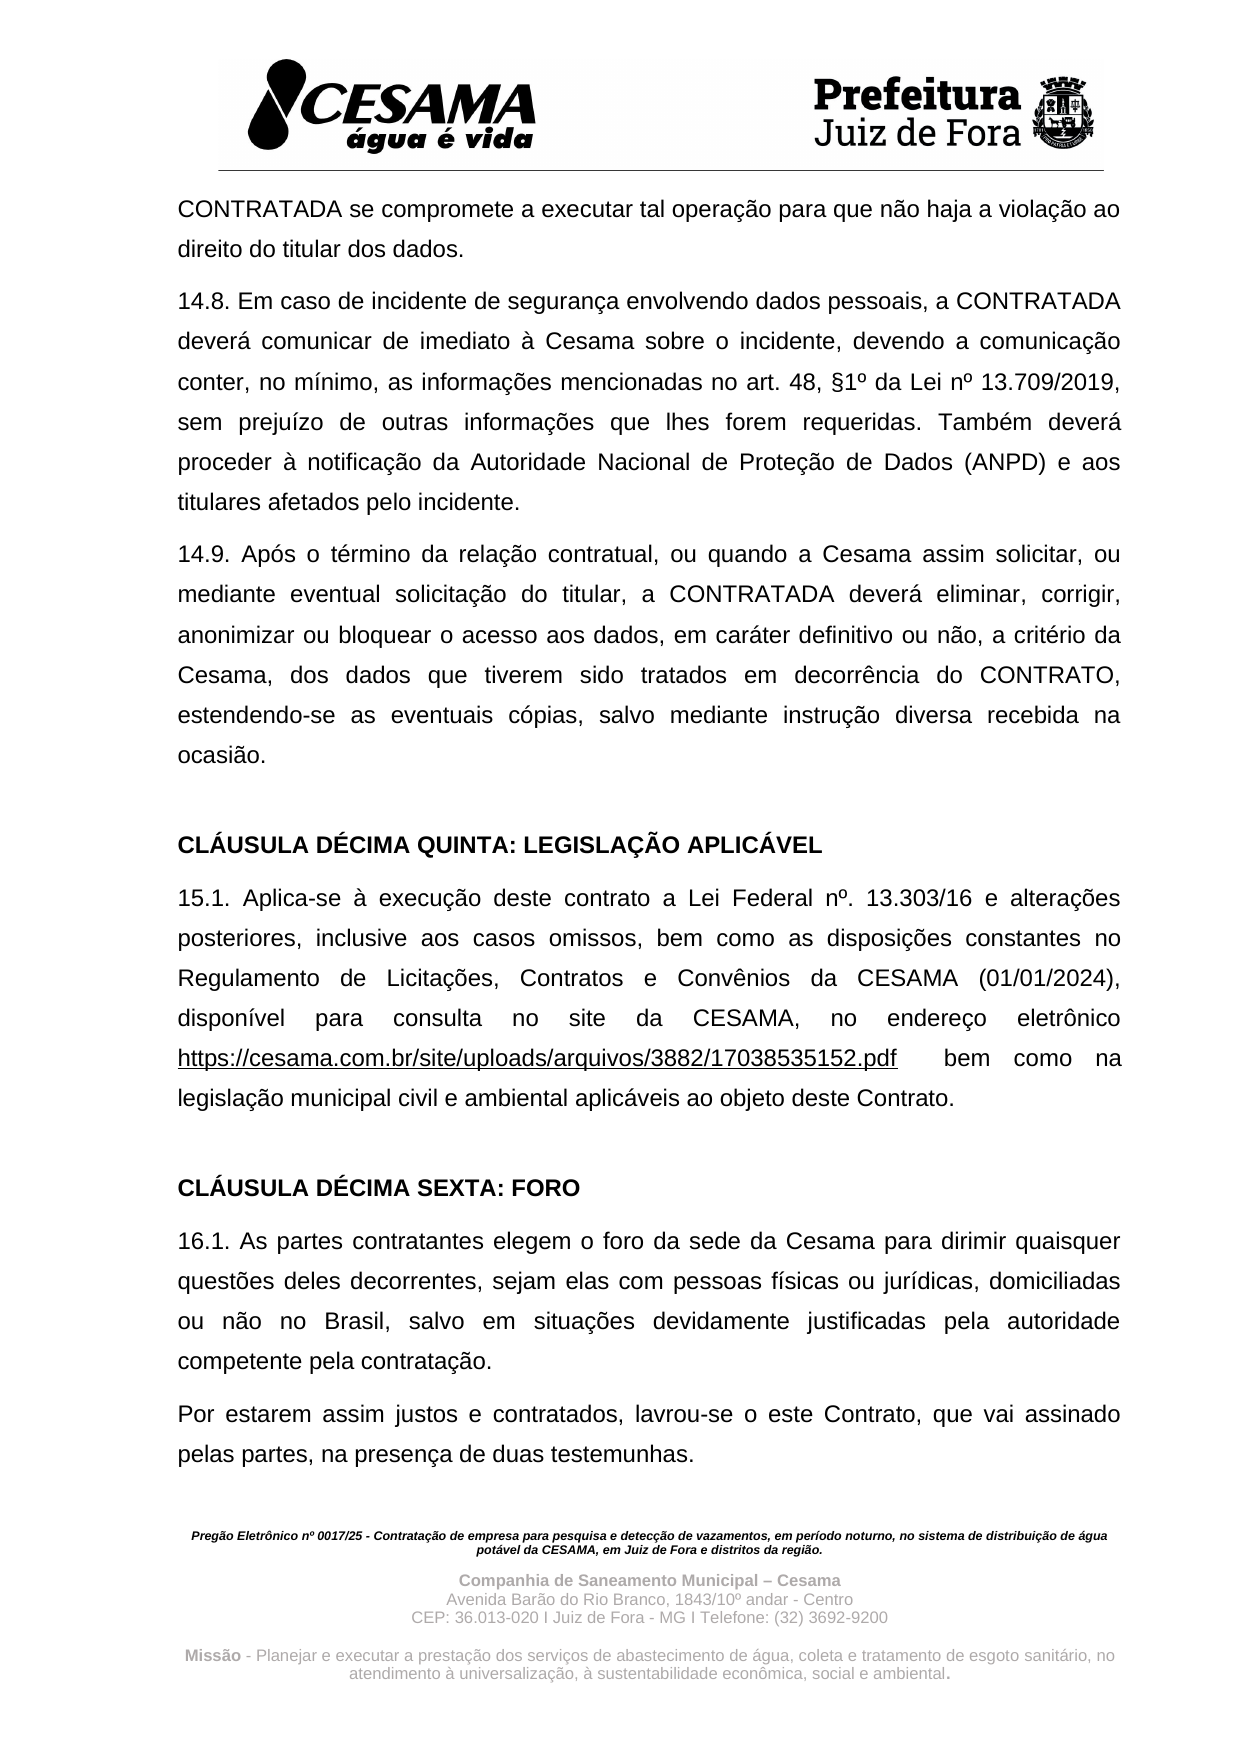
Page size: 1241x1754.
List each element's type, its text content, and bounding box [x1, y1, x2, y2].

text 14.8. Em caso de incidente de segurança envolvendo dados pessoais, a CONTRATADA deverá comunicar de imediato à Cesama sobre o incidente, devendo a comunicação conter, no mínimo, as informações mencionadas no art. 48, §1º da Lei nº 13.709/2019, sem prejuízo de outras informações que lhes forem requeridas. Também deverá proceder à notificação da Autoridade Nacional de Proteção de Dados (ANPD) e aos titulares afetados pelo incidente. [177, 288, 1122, 515]
text 14.9. Após o término da relação contratual, ou quando a Cesama assim solicitar, ou mediante eventual solicitação do titular, a CONTRATADA deverá eliminar, corrigir, anonimizar ou bloquear o acesso aos dados, em caráter definitivo ou não, a critério da Cesama, dos dados que tiverem sido tratados em decorrência do CONTRATO, estendendo-se as eventuais cópias, salvo mediante instrução diversa recebida na ocasião. [177, 541, 1122, 768]
subtitle CLÁUSULA DÉCIMA QUINTA: LEGISLAÇÃO APLICÁVEL [177, 832, 1122, 858]
text Por estarem assim justos e contratados, lavrou-se o este Contrato, que vai assinado pelas partes, na presença de duas testemunhas. [177, 1401, 1122, 1467]
text CLÁUSULA DÉCIMA SEXTA: FORO [177, 1175, 1122, 1202]
picture [218, 59, 1104, 171]
text 16.1. As partes contratantes elegem o foro da sede da Cesama para dirimir quaisquer questões deles decorrentes, sejam elas com pessoas físicas ou jurídicas, domiciliadas ou não no Brasil, salvo em situações devidamente justificadas pela autoridade competente pela contratação. [177, 1228, 1122, 1375]
text 15.1. Aplica-se à execução deste contrato a Lei Federal nº. 13.303/16 e alterações posteriores, inclusive aos casos omissos, bem como as disposições constantes no Regulamento de Licitações, Contratos e Convênios da CESAMA (01/01/2024), disponível para consulta no site da CESAMA, no endereço eletrônico https://cesama.com.br/site/uploads/arquivos/3882/17038535152.pdf bem como na legislação municipal civil e ambiental aplicáveis ao objeto deste Contrato. [177, 884, 1122, 1112]
